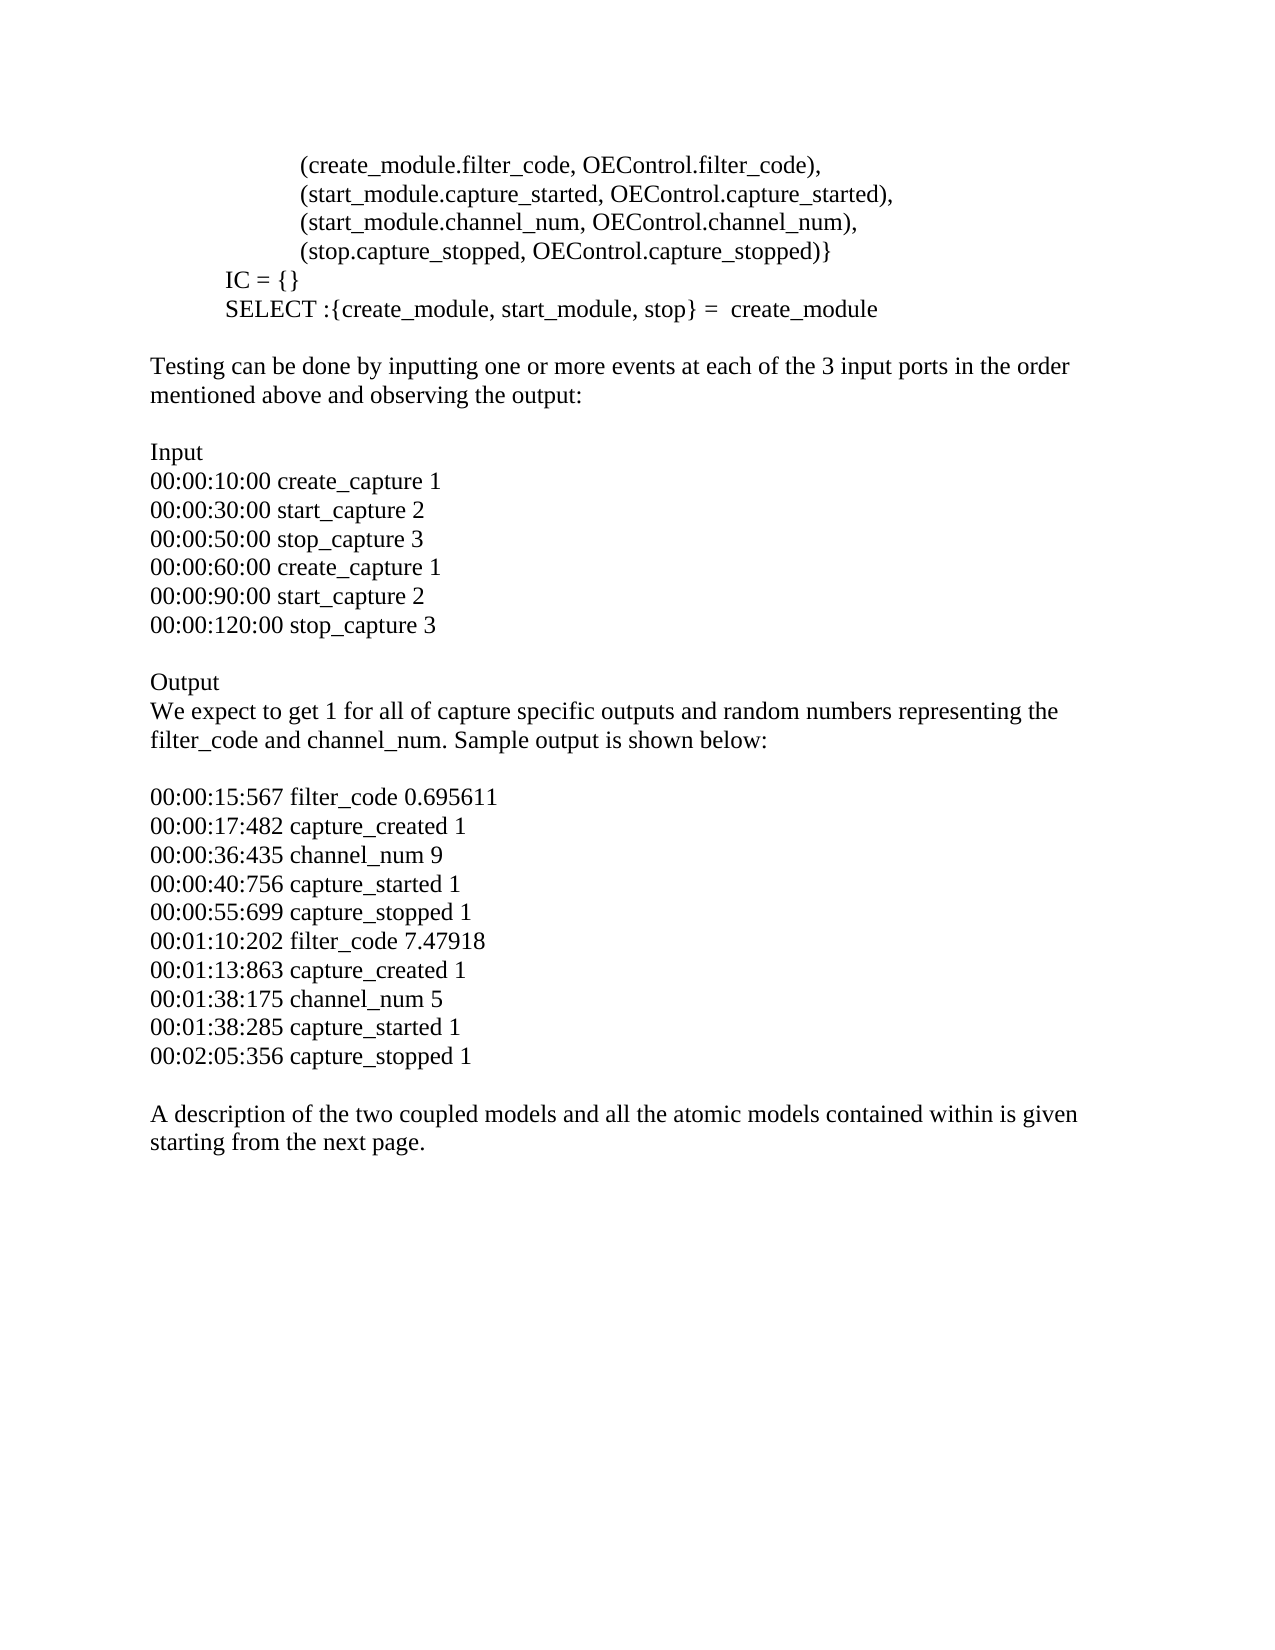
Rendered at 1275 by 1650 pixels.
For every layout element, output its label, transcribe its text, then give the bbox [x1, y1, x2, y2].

text 00:00:36:435 channel_num 9 [150, 840, 1125, 869]
text We expect to get 1 for all of capture specific outputs and random numbers representing the filter_code and channel_num. Sample output is shown below: [150, 696, 1125, 754]
text A description of the two coupled models and all the atomic models contained within is given starting from the next page. [150, 1099, 1125, 1156]
text SELECT :{create_module, start_module, stop} = create_module [150, 294, 1125, 322]
text 00:01:10:202 filter_code 7.47918 [150, 926, 1125, 955]
text 00:01:38:175 channel_num 5 [150, 984, 1125, 1012]
text 00:01:38:285 capture_started 1 [150, 1012, 1125, 1041]
text 00:00:15:567 filter_code 0.695611 [150, 782, 1125, 811]
text IC = {} [150, 265, 1125, 294]
text 00:00:30:00 start_capture 2 [150, 495, 1125, 524]
text Testing can be done by inputting one or more events at each of the 3 input ports in the order mentioned above and observing the output: [150, 351, 1125, 409]
text Input [150, 437, 1125, 466]
text 00:00:50:00 stop_capture 3 [150, 524, 1125, 552]
text (start_module.channel_num, OEControl.channel_num), [225, 207, 1125, 236]
text 00:00:40:756 capture_started 1 [150, 869, 1125, 897]
text (stop.capture_stopped, OEControl.capture_stopped)} [225, 236, 1125, 265]
text 00:02:05:356 capture_stopped 1 [150, 1041, 1125, 1070]
text 00:00:55:699 capture_stopped 1 [150, 897, 1125, 926]
text 00:01:13:863 capture_created 1 [150, 955, 1125, 984]
text 00:00:120:00 stop_capture 3 [150, 610, 1125, 639]
text (create_module.filter_code, OEControl.filter_code), [300, 150, 1125, 179]
text 00:00:60:00 create_capture 1 [150, 552, 1125, 581]
text Output [150, 667, 1125, 696]
text 00:00:10:00 create_capture 1 [150, 466, 1125, 495]
text (start_module.capture_started, OEControl.capture_started), [225, 179, 1125, 207]
text 00:00:17:482 capture_created 1 [150, 811, 1125, 840]
text 00:00:90:00 start_capture 2 [150, 581, 1125, 610]
